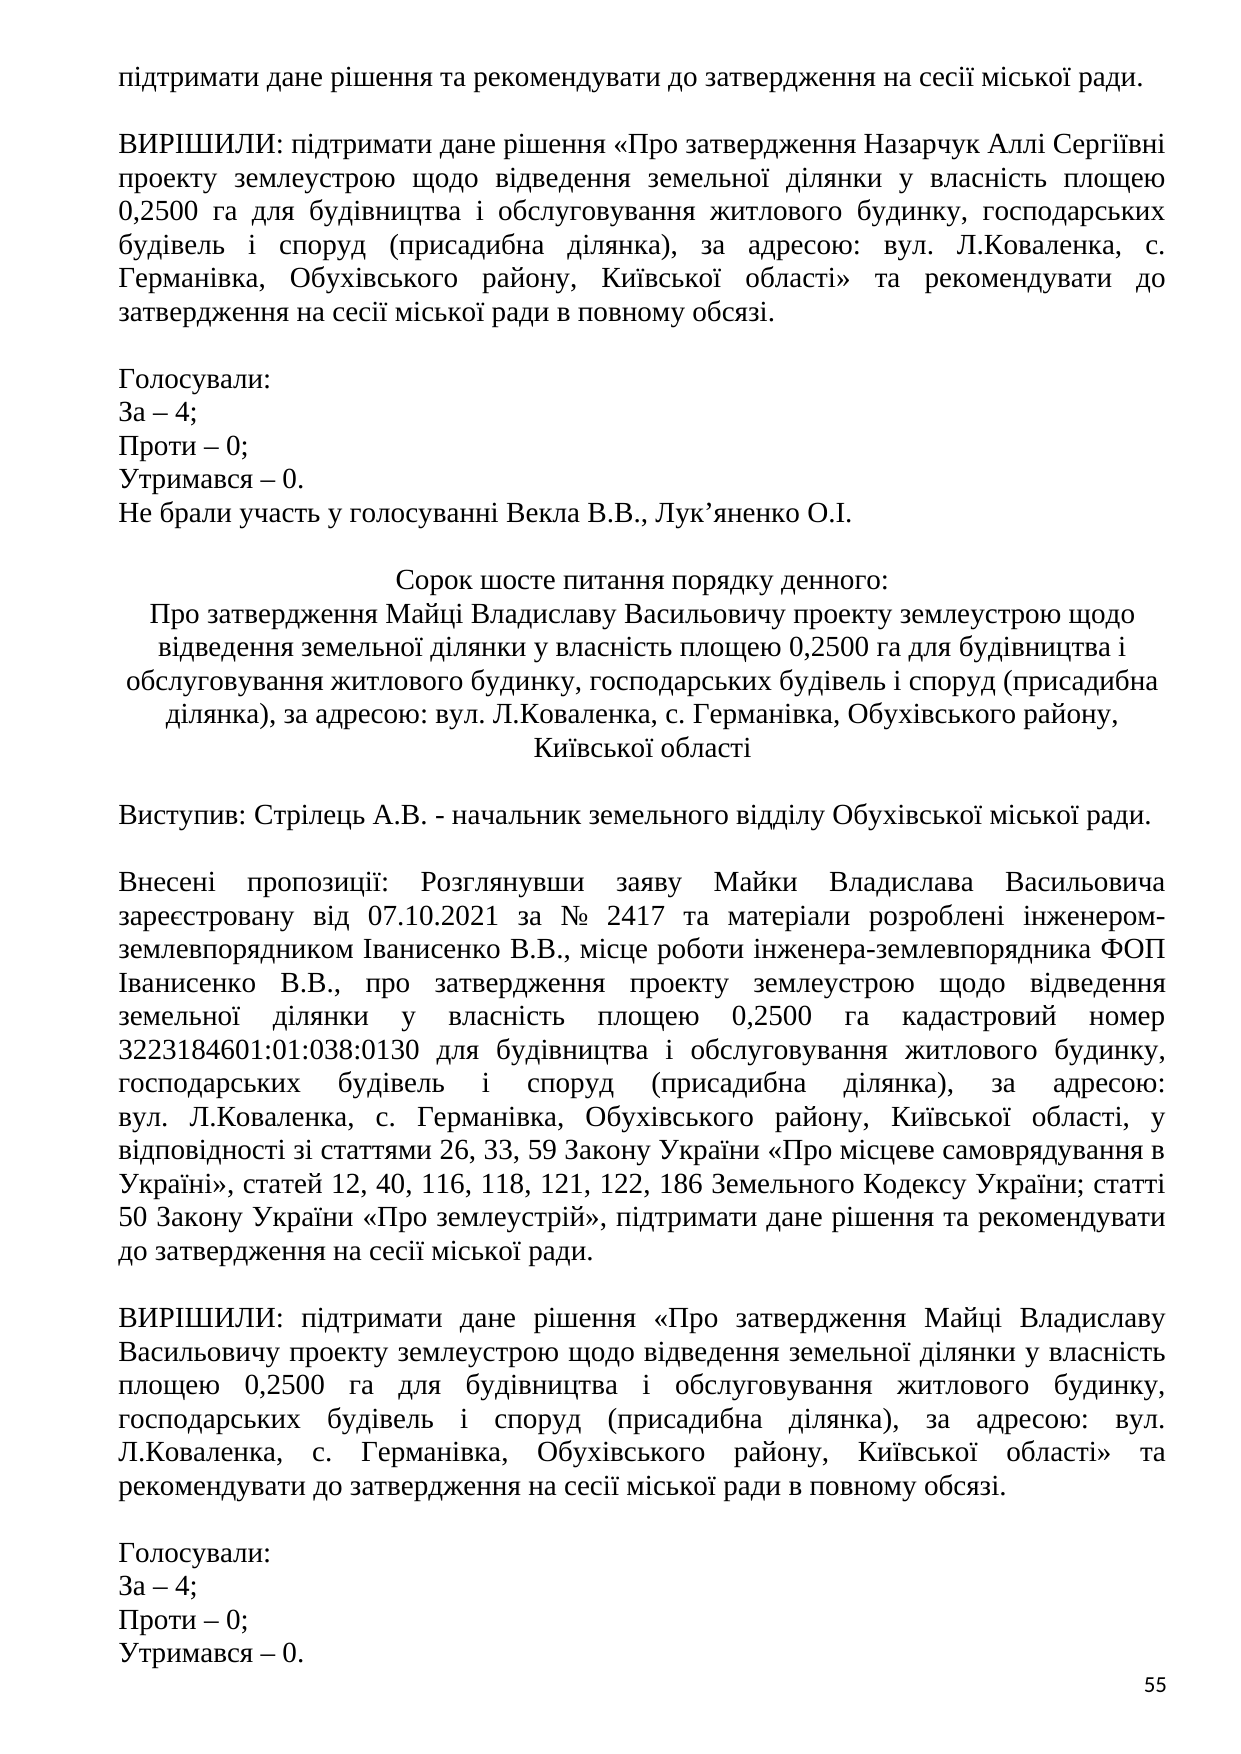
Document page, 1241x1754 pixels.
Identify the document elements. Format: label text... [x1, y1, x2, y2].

list Внесені пропозиції: Розглянувши заяву Майки Владислава Васильовича зареєстровану від 07.10.2021 за № 2417 та матеріали розроблені інженером-землевпорядником Іванисенко В.В., місце роботи інженера-землевпорядника ФОП Іванисенко В.В., про затвердження проекту землеустрою щодо відведення земельної ділянки у власність площею 0,2500 га кадастровий номер 3223184601:01:038:0130 для будівництва і обслуговування житлового будинку, господарських будівель і споруд (присадибна ділянка), за адресою: вул. Л.Коваленка, с. Германівка, Обухівського району, Київської області, у відповідності зі статтями 26, 33, 59 Закону України «Про місцеве самоврядування в Україні», статей 12, 40, 116, 118, 121, 122, 186 Земельного Кодексу України; статті 50 Закону України «Про землеустрій», підтримати дане рішення та рекомендувати до затвердження на сесії міської ради. [118, 864, 1167, 1267]
text Проти – 0; [118, 1602, 1167, 1636]
text За – 4; [118, 1568, 1167, 1602]
text Утримався – 0. [118, 462, 1167, 495]
text Про затвердження Майці Владиславу Васильовичу проекту землеустрою щодо відведення земельної ділянки у власність площею 0,2500 га для будівництва і обслуговування житлового будинку, господарських будівель і споруд (присадибна ділянка), за адресою: вул. Л.Коваленка, с. Германівка, Обухівського району, Київської області [118, 596, 1167, 763]
text За – 4; [118, 394, 1167, 428]
text ВИРІШИЛИ: підтримати дане рішення «Про затвердження Майці Владиславу Васильовичу проекту землеустрою щодо відведення земельної ділянки у власність площею 0,2500 га для будівництва і обслуговування житлового будинку, господарських будівель і споруд (присадибна ділянка), за адресою: вул. Л.Коваленка, с. Германівка, Обухівського району, Київської області» та рекомендувати до затвердження на сесії міської ради в повному обсязі. [118, 1300, 1167, 1501]
text Утримався – 0. [118, 1636, 1167, 1669]
text Не брали участь у голосуванні Векла В.В., Лук’яненко О.І. [118, 495, 1167, 529]
text Голосували: [118, 1535, 1167, 1568]
text Виступив: Стрілець А.В. - начальник земельного відділу Обухівської міської ради. [118, 797, 1167, 831]
text Проти – 0; [118, 428, 1167, 462]
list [118, 59, 1167, 93]
text Сорок шосте питання порядку денного: [118, 562, 1167, 596]
text Голосували: [118, 361, 1167, 394]
text ВИРІШИЛИ: підтримати дане рішення «Про затвердження Назарчук Аллі Сергіївні проекту землеустрою щодо відведення земельної ділянки у власність площею 0,2500 га для будівництва і обслуговування житлового будинку, господарських будівель і споруд (присадибна ділянка), за адресою: вул. Л.Коваленка, с. Германівка, Обухівського району, Київської області» та рекомендувати до затвердження на сесії міської ради в повному обсязі. [118, 126, 1167, 327]
